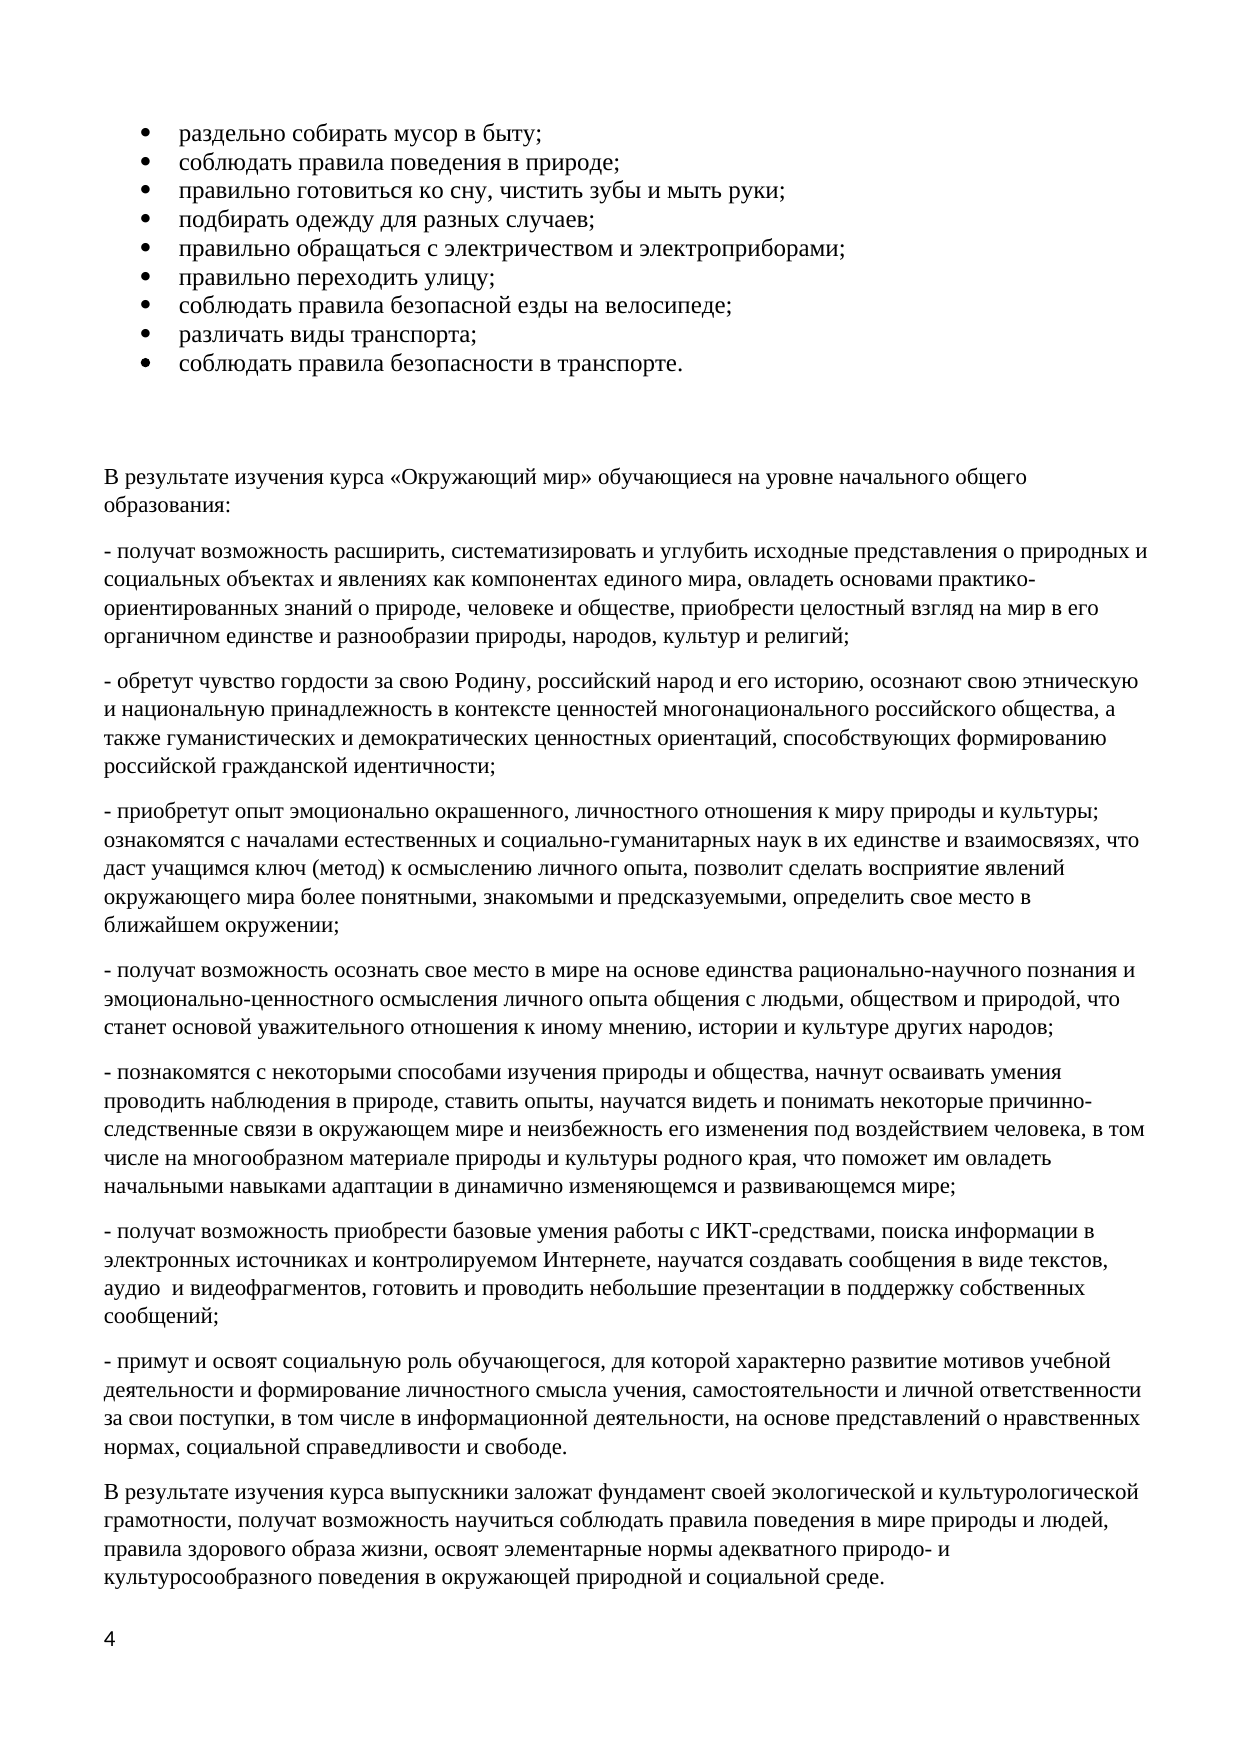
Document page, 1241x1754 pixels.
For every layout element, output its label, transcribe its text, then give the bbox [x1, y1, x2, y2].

text В результате изучения курса выпускники заложат фундамент своей экологической и культурологической грамотности, получат возможность научиться соблюдать правила поведения в мире природы и людей, правила здорового образа жизни, освоят элементарные нормы адекватного природо- и культуросообразного поведения в окружающей природной и социальной среде. [103, 1478, 1152, 1590]
text В результате изучения курса «Окружающий мир» обучающиеся на уровне начального общего образования: [103, 463, 1152, 518]
list правильно обращаться с электричеством и электроприборами; [141, 233, 1152, 262]
list раздельно собирать мусор в быту; [141, 118, 1152, 147]
list соблюдать правила безопасной езды на велосипеде; [141, 291, 1152, 319]
text - познакомятся с некоторыми способами изучения природы и общества, начнут осваивать умения проводить наблюдения в природе, ставить опыты, научатся видеть и понимать некоторые причинно-следственные связи в окружающем мире и неизбежность его изменения под воздействием человека, в том числе на многообразном материале природы и культуры родного края, что поможет им овладеть начальными навыками адаптации в динамично изменяющемся и развивающемся мире; [103, 1058, 1152, 1198]
list правильно переходить улицу; [141, 262, 1152, 291]
list соблюдать правила безопасности в транспорте. [141, 348, 1152, 377]
text - получат возможность расширить, систематизировать и углубить исходные представления о природных и социальных объектах и явлениях как компонентах единого мира, овладеть основами практико-ориентированных знаний о природе, человеке и обществе, приобрести целостный взгляд на мир в его органичном единстве и разнообразии природы, народов, культур и религий; [103, 537, 1152, 648]
text - приобретут опыт эмоционально окрашенного, личностного отношения к миру природы и культуры; ознакомятся с началами естественных и социально-гуманитарных наук в их единстве и взаимосвязях, что даст учащимся ключ (метод) к осмыслению личного опыта, позволит сделать восприятие явлений окружающего мира более понятными, знакомыми и предсказуемыми, определить свое место в ближайшем окружении; [103, 797, 1152, 938]
list правильно готовиться ко сну, чистить зубы и мыть руки; [141, 176, 1152, 204]
text - получат возможность осознать свое место в мире на основе единства рационально-научного познания и эмоционально-ценностного осмысления личного опыта общения с людьми, обществом и природой, что станет основой уважительного отношения к иному мнению, истории и культуре других народов; [103, 956, 1152, 1039]
text - получат возможность приобрести базовые умения работы с ИКТ-средствами, поиска информации в электронных источниках и контролируемом Интернете, научатся создавать сообщения в виде текстов, аудио и видеофрагментов, готовить и проводить небольшие презентации в поддержку собственных сообщений; [103, 1217, 1152, 1329]
list различать виды транспорта; [141, 319, 1152, 348]
text - примут и освоят социальную роль обучающегося, для которой характерно развитие мотивов учебной деятельности и формирование личностного смысла учения, самостоятельности и личной ответственности за свои поступки, в том числе в информационной деятельности, на основе представлений о нравственных нормах, социальной справедливости и свободе. [103, 1348, 1152, 1459]
text - обретут чувство гордости за свою Родину, российский народ и его историю, осознают свою этническую и национальную принадлежность в контексте ценностей многонационального российского общества, а также гуманистических и демократических ценностных ориентаций, способствующих формированию российской гражданской идентичности; [103, 667, 1152, 779]
list соблюдать правила поведения в природе; [141, 147, 1152, 176]
list подбирать одежду для разных случаев; [141, 204, 1152, 233]
